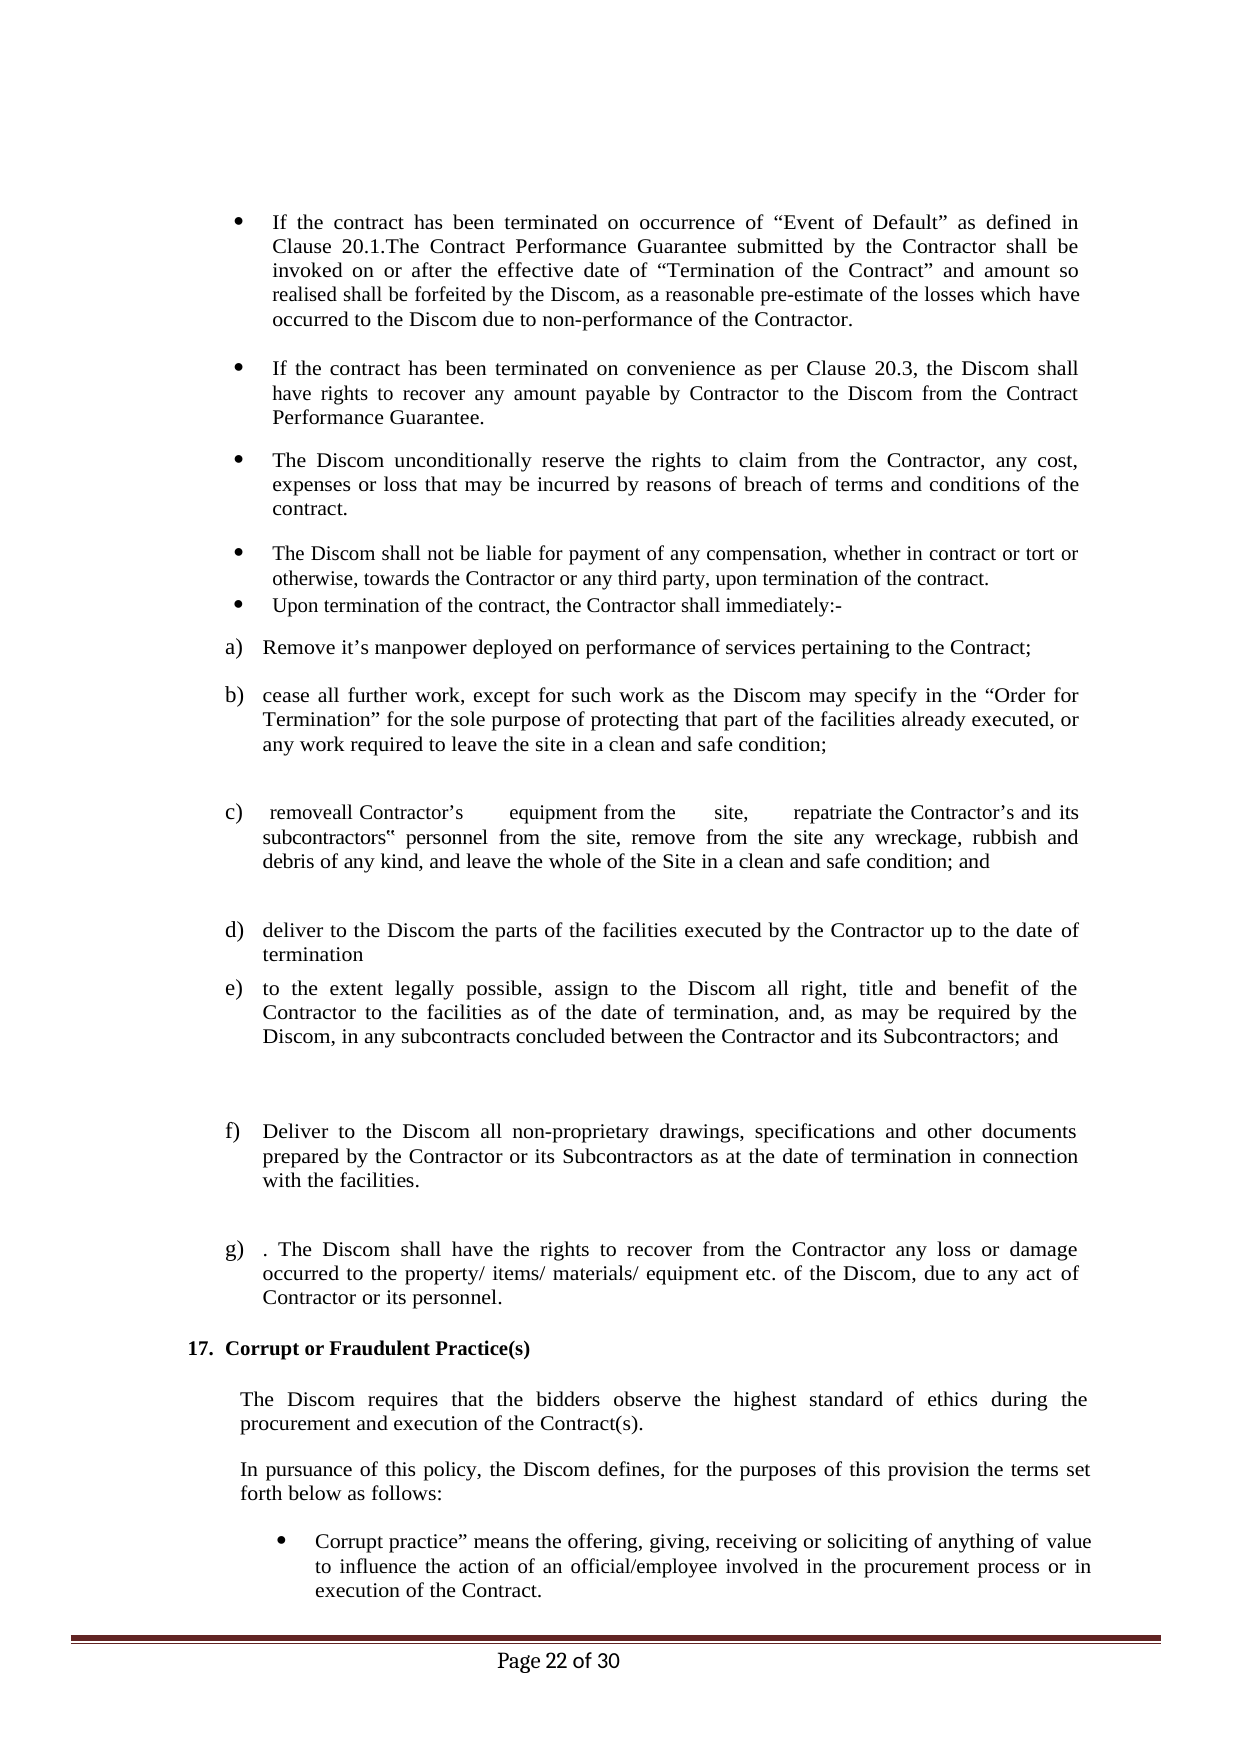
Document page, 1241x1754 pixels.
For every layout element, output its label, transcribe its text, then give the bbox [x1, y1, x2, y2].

list deliver to the Discom the parts of the facilities executed by the Contractor up to the date of termination [225, 916, 1079, 966]
list In pursuance of this policy, the Discom defines, for the purposes of this provision the terms set forth below as follows: [187, 1456, 1090, 1504]
list Upon termination of the contract, the Contractor shall immediately:- [234, 590, 1161, 618]
list Remove it’s manpower deployed on performance of services pertaining to the Contract; [225, 633, 1161, 659]
list cease all further work, except for such work as the Discom may specify in the “Order for Termination” for the sole purpose of protecting that part of the facilities already executed, or any work required to leave the site in a clean and safe condition; [225, 681, 1079, 756]
subtitle Corrupt or Fraudulent Practice(s) [187, 1336, 1161, 1360]
list If the contract has been terminated on convenience as per Clause 20.3, the Discom shall have rights to recover any amount payable by Contractor to the Discom from the Contract Performance Guarantee. [234, 356, 1079, 429]
list The Discom shall not be liable for payment of any compensation, whether in contract or tort or otherwise, towards the Contractor or any third party, upon termination of the contract. [234, 541, 1079, 590]
list If the contract has been terminated on occurrence of “Event of Default” as defined in Clause 20.1.The Contract Performance Guarantee submitted by the Contractor shall be invoked on or after the effective date of “Termination of the Contract” and amount so realised shall be forfeited by the Discom, as a reasonable pre-estimate of the losses which have occurred to the Discom due to non-performance of the Contractor. [234, 210, 1080, 331]
list removeall Contractor’s equipment from the site, repatriate the Contractor’s and its subcontractors‟ personnel from the site, remove from the site any wreckage, rubbish and debris of any kind, and leave the whole of the Site in a clean and safe condition; and [225, 798, 1079, 873]
list to the extent legally possible, assign to the Discom all right, title and benefit of the Contractor to the facilities as of the date of termination, and, as may be required by the Discom, in any subcontracts concluded between the Contractor and its Subcontractors; and [225, 974, 1079, 1048]
list Deliver to the Discom all non-proprietary drawings, specifications and other documents prepared by the Contractor or its Subcontractors as at the date of termination in connection with the facilities. [225, 1117, 1078, 1192]
list The Discom unconditionally reserve the rights to claim from the Contractor, any cost, expenses or loss that may be incurred by reasons of breach of terms and conditions of the contract. [234, 447, 1079, 520]
list Corrupt practice” means the offering, giving, receiving or soliciting of anything of value to influence the action of an official/employee involved in the procurement process or in execution of the Contract. [277, 1529, 1091, 1602]
list . The Discom shall have the rights to recover from the Contractor any loss or damage occurred to the property/ items/ materials/ equipment etc. of the Discom, due to any act of Contractor or its personnel. [225, 1234, 1079, 1309]
list The Discom requires that the bidders observe the highest standard of ethics during the procurement and execution of the Contract(s). [187, 1386, 1088, 1434]
